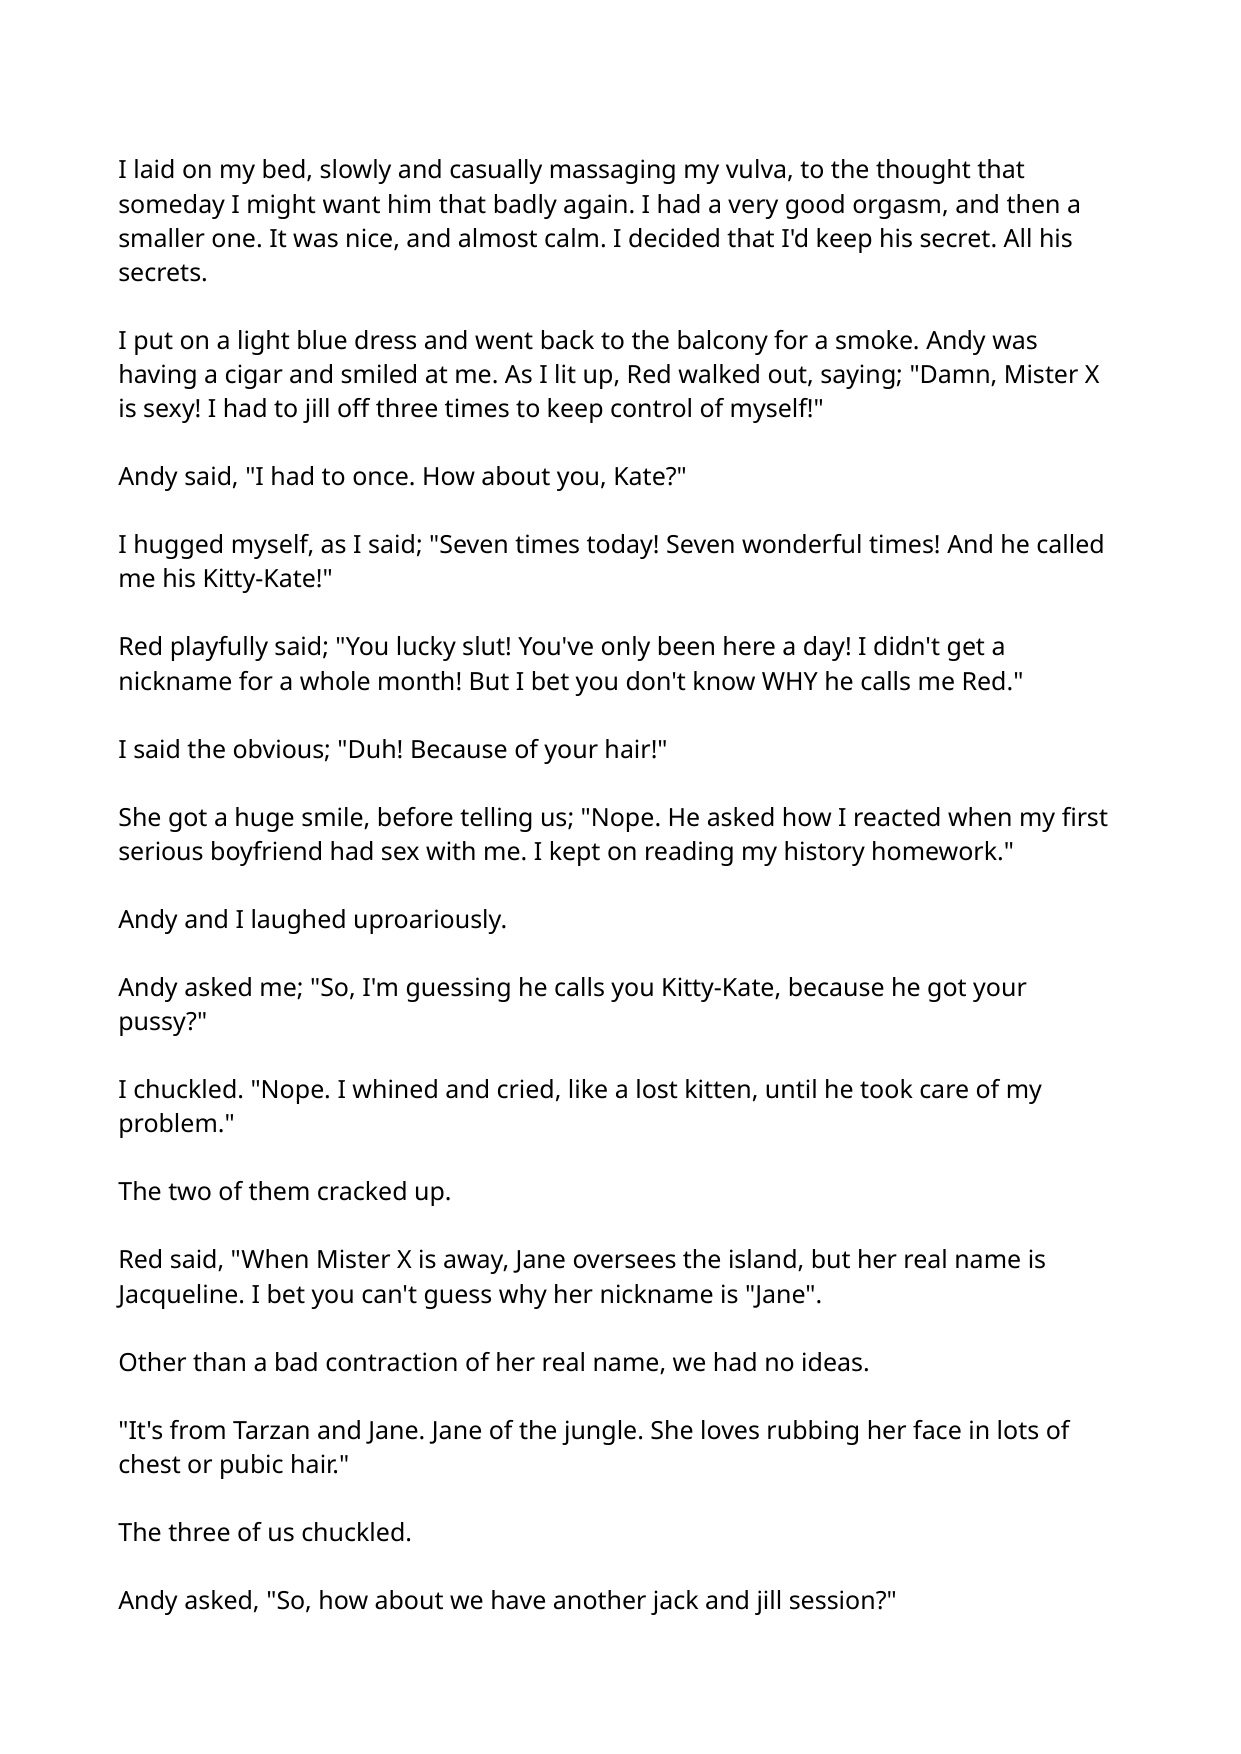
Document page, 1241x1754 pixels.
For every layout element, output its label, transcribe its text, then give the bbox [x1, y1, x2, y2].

text Red playfully said; "You lucky slut! You've only been here a day! I didn't get a nickname for a whole month! But I bet you don't know WHY he calls me Red." [118, 629, 1122, 697]
text Andy asked me; "So, I'm guessing he calls you Kitty-Kate, because he got your pussy?" [118, 970, 1122, 1038]
text I said the obvious; "Duh! Because of your hair!" [118, 731, 1122, 765]
text I put on a light blue dress and went back to the balcony for a smoke. Andy was having a cigar and smiled at me. As I lit up, Red walked out, saying; "Damn, Mister X is sexy! I had to jill off three times to keep control of myself!" [118, 322, 1122, 425]
text I hugged myself, as I said; "Seven times today! Seven wonderful times! And he called me his Kitty-Kate!" [118, 527, 1122, 595]
text Other than a bad contraction of her real name, we had no ideas. [118, 1344, 1122, 1378]
text I chuckled. "Nope. I whined and cried, like a lost kitten, until he took care of my problem." [118, 1072, 1122, 1140]
text The two of them cracked up. [118, 1174, 1122, 1208]
text Andy asked, "So, how about we have another jack and jill session?" [118, 1583, 1122, 1617]
text I laid on my bed, slowly and casually massaging my vulva, to the thought that someday I might want him that badly again. I had a very good orgasm, and then a smaller one. It was nice, and almost calm. I decided that I'd keep his secret. All his secrets. [118, 152, 1122, 288]
text The three of us chuckled. [118, 1515, 1122, 1549]
text Andy and I laughed uproariously. [118, 902, 1122, 936]
text "It's from Tarzan and Jane. Jane of the jungle. She loves rubbing her face in lots of chest or pubic hair." [118, 1412, 1122, 1481]
text Red said, "When Mister X is away, Jane oversees the island, but her real name is Jacqueline. I bet you can't guess why her nickname is "Jane". [118, 1242, 1122, 1310]
text She got a huge smile, before telling us; "Nope. He asked how I reacted when my first serious boyfriend had sex with me. I kept on reading my history homework." [118, 799, 1122, 867]
text Andy said, "I had to once. How about you, Kate?" [118, 459, 1122, 493]
